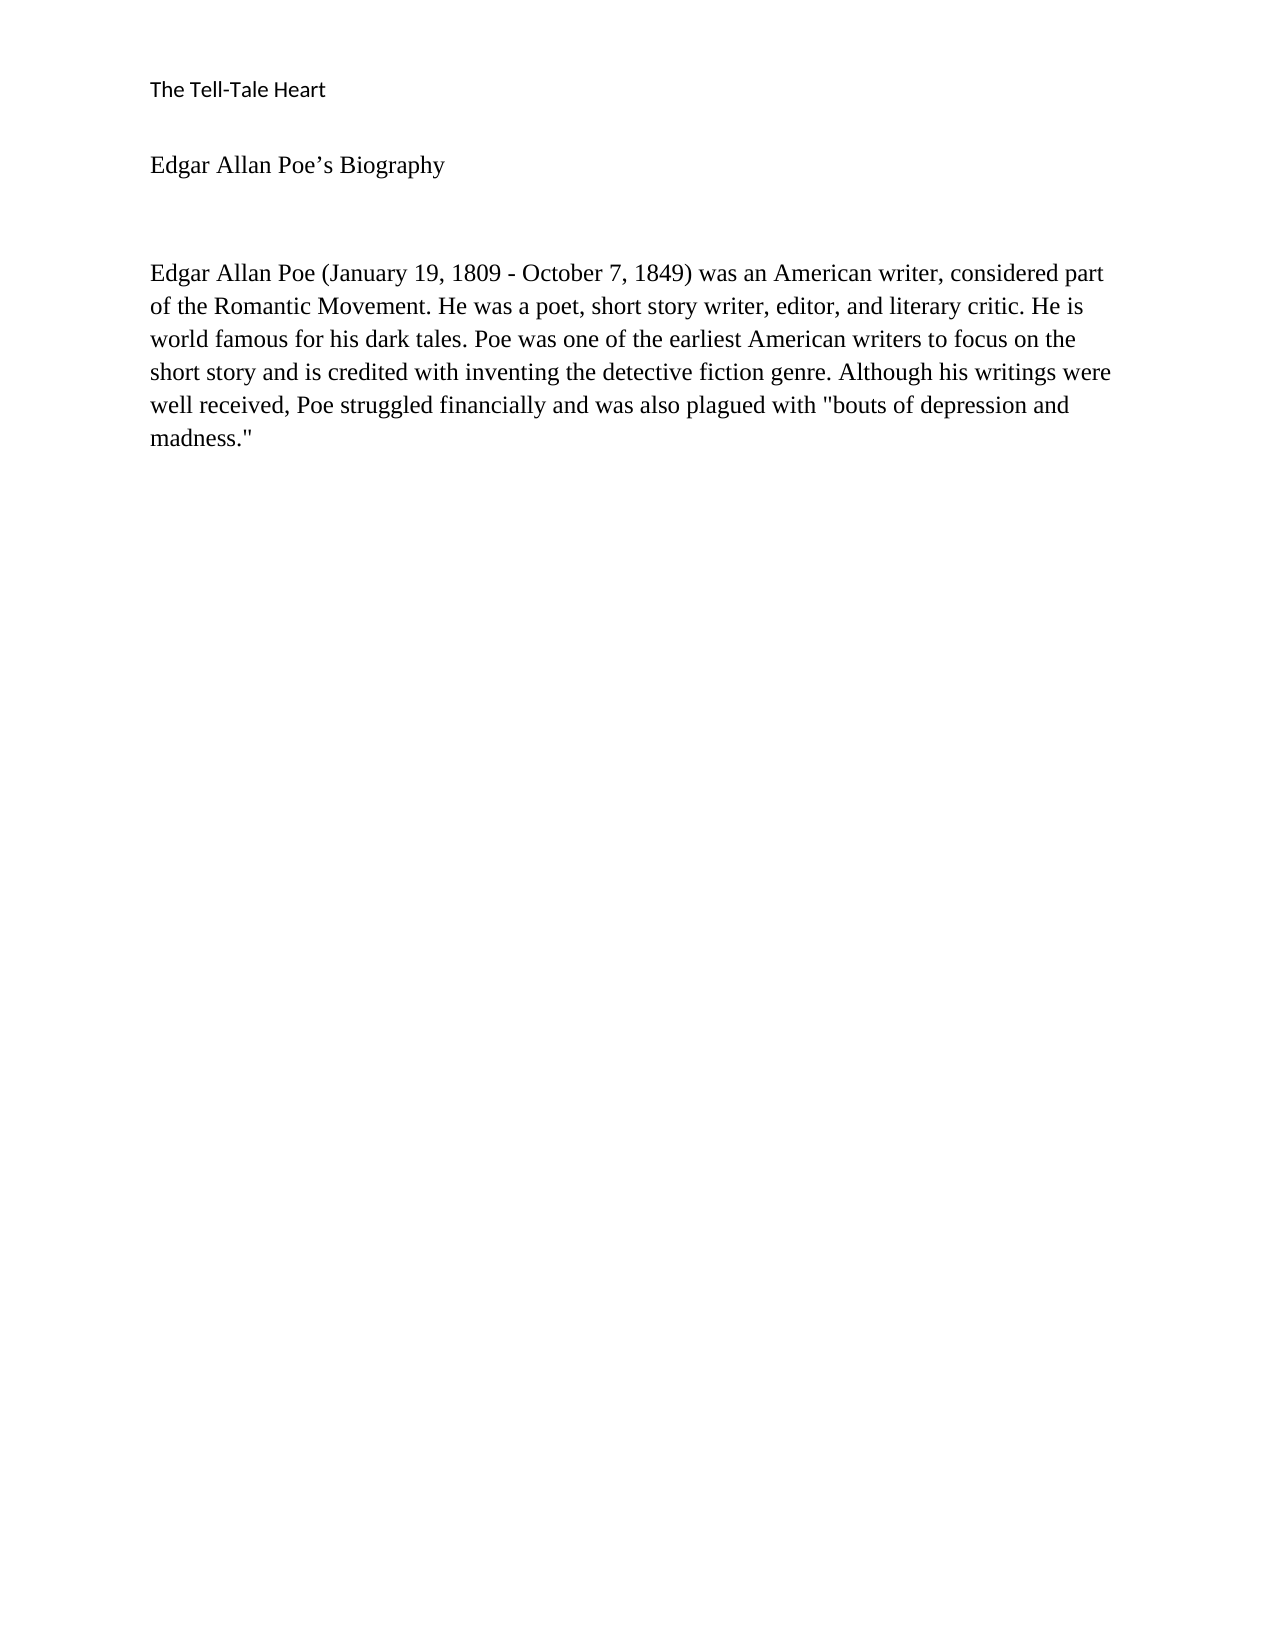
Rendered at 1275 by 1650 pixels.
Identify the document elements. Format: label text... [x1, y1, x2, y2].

text Edgar Allan Poe’s Biography [150, 150, 1125, 179]
text Edgar Allan Poe (January 19, 1809 - October 7, 1849) was an American writer, considered part of the Romantic Movement. He was a poet, short story writer, editor, and literary critic. He is world famous for his dark tales. Poe was one of the earliest American writers to focus on the short story and is credited with inventing the detective fiction genre. Although his writings were well received, Poe struggled financially and was also plagued with "bouts of depression and madness." [150, 258, 1125, 452]
